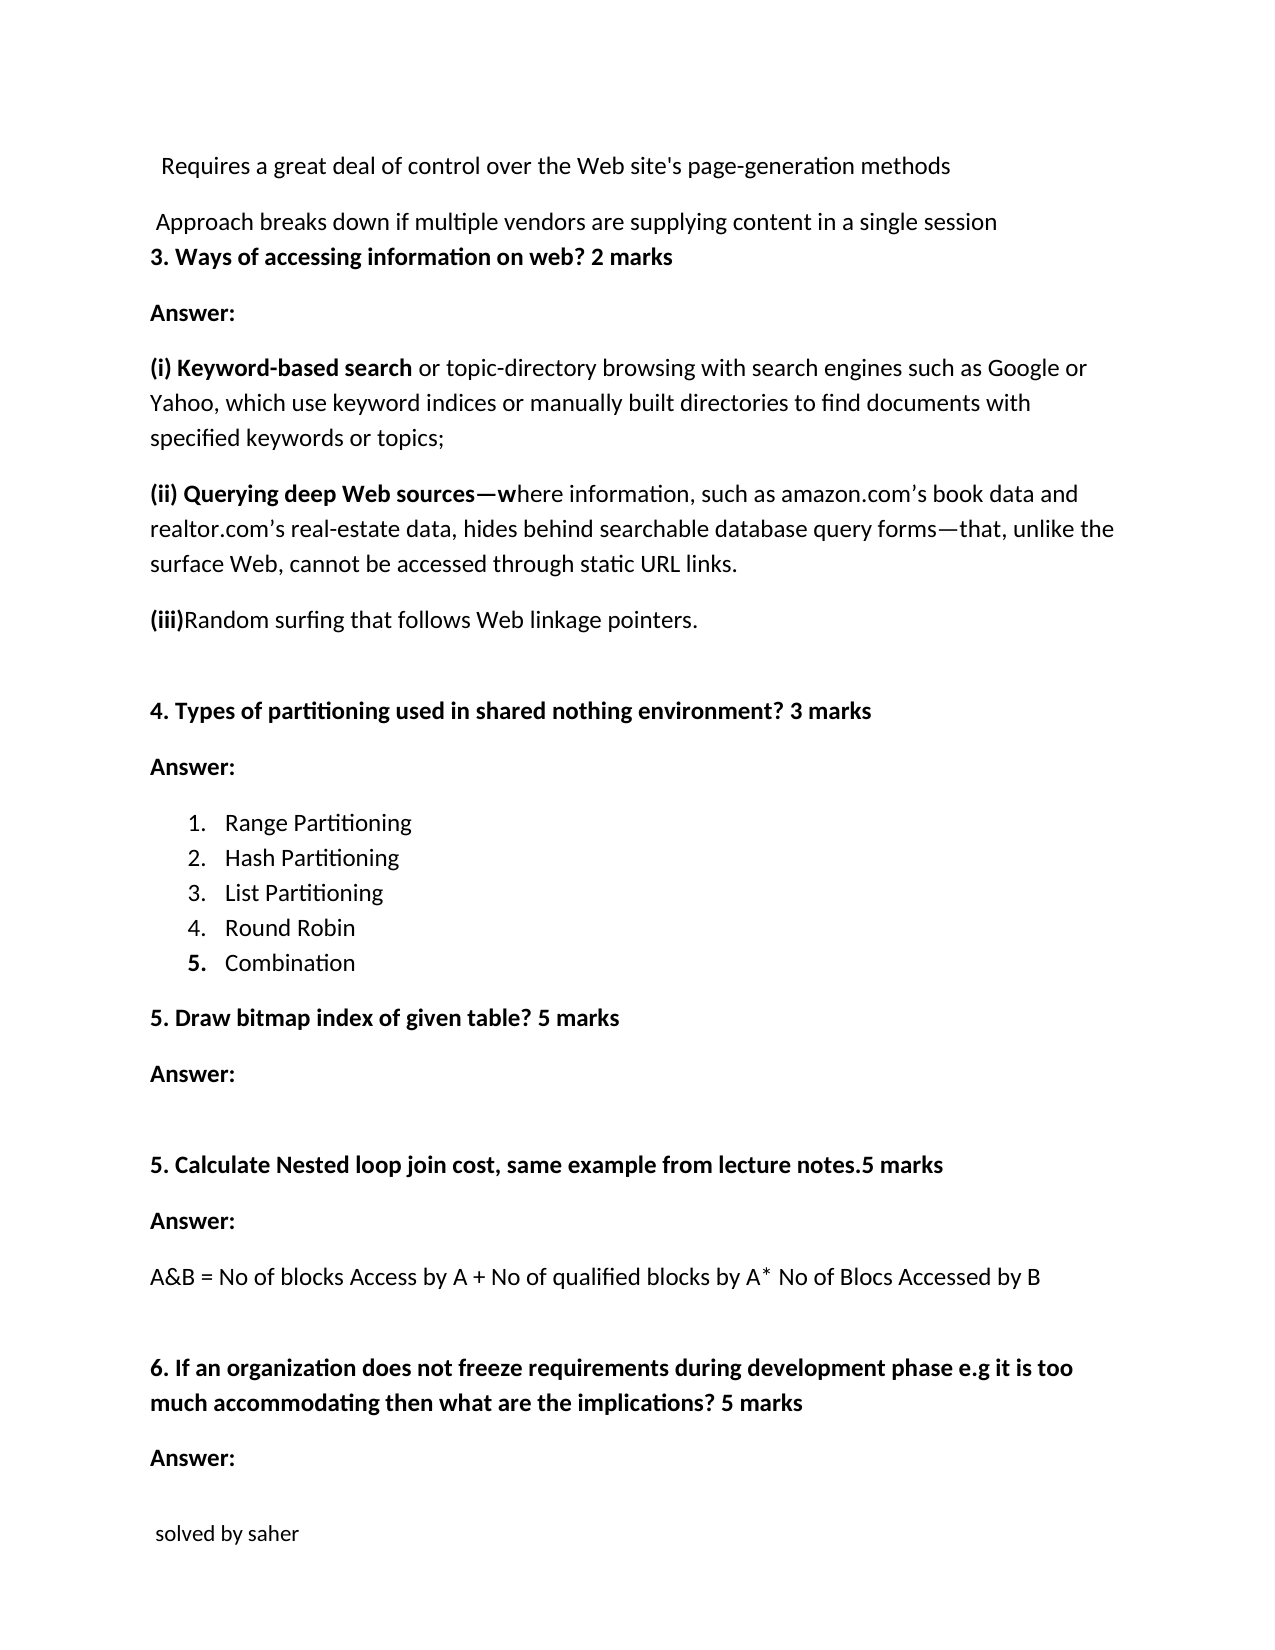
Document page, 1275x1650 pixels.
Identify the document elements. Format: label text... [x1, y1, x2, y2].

text 6. If an organization does not freeze requirements during development phase e.g it is too much accommodating then what are the implications? 5 marks [150, 1317, 1125, 1417]
text  Approach breaks down if multiple vendors are supplying content in a single session 3. Ways of accessing information on web? 2 marks [150, 206, 1125, 271]
text (iii)Random surfing that follows Web linkage pointers. [150, 604, 1125, 635]
text Answer: [150, 1205, 1125, 1236]
list Round Robin [187, 912, 1125, 942]
text 5. Calculate Nested loop join cost, same example from lecture notes.5 marks [150, 1114, 1125, 1180]
text (i) Keyword-based search or topic-directory browsing with search engines such as Google or Yahoo, which use keyword indices or manually built directories to find documents with specified keywords or topics; [150, 352, 1125, 453]
text Answer: [150, 1058, 1125, 1089]
list List Partitioning [187, 877, 1125, 907]
text Answer: [150, 751, 1125, 781]
text 4. Types of partitioning used in shared nothing environment? 3 marks [150, 660, 1125, 726]
text Answer: [150, 1442, 1125, 1473]
list Range Partitioning [187, 807, 1125, 837]
text Answer: [150, 297, 1125, 327]
text (ii) Querying deep Web sources—where information, such as amazon.com’s book data and realtor.com’s real-estate data, hides behind searchable database query forms—that, unlike the surface Web, cannot be accessed through static URL links. [150, 478, 1125, 579]
text A&B = No of blocks Access by A + No of qualified blocks by A* No of Blocs Accessed by B [150, 1261, 1125, 1291]
list Combination [187, 947, 1125, 977]
list Hash Partitioning [187, 842, 1125, 872]
text  Requires a great deal of control over the Web site's page-generation methods [150, 150, 1125, 181]
text 5. Draw bitmap index of given table? 5 marks [150, 1002, 1125, 1033]
